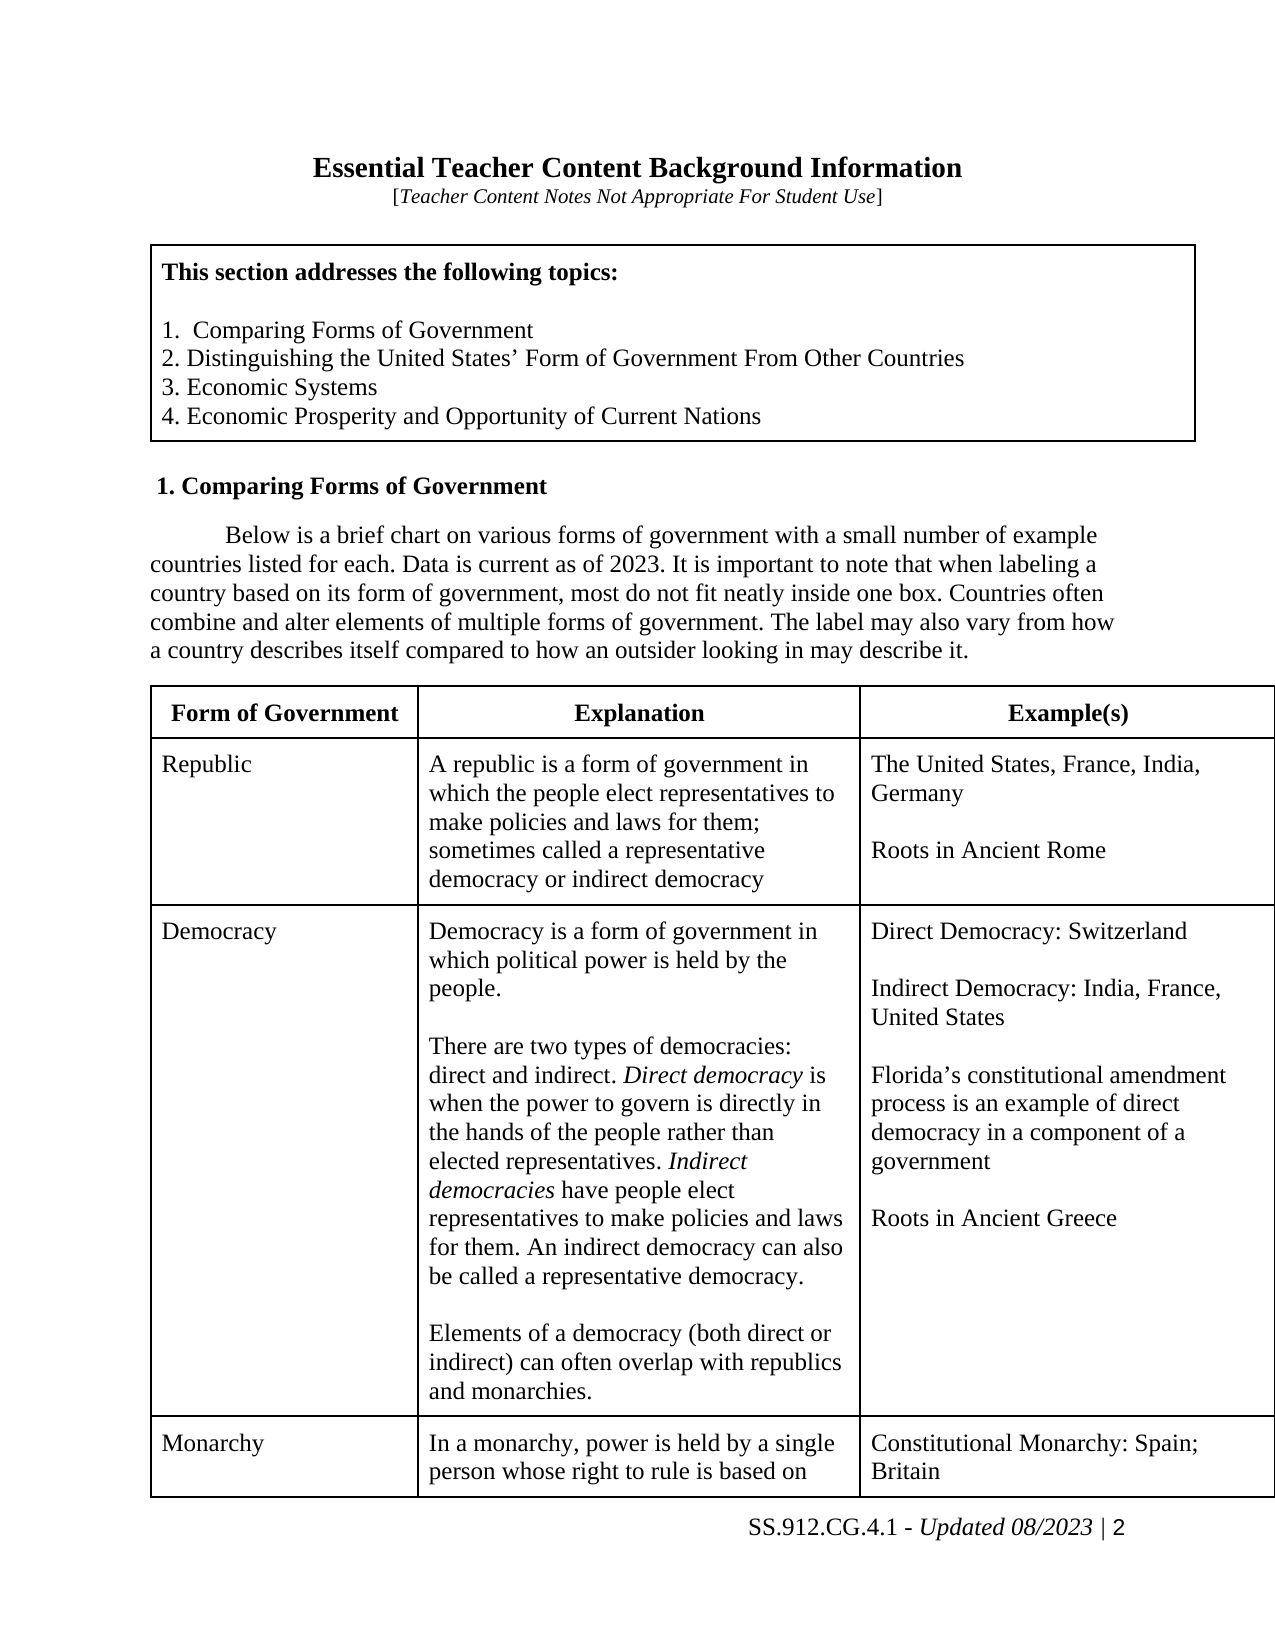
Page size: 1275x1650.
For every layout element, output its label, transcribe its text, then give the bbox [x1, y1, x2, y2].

text 1. Comparing Forms of Government [150, 471, 1125, 500]
table_cell Republic [152, 739, 417, 903]
table_cell Democracy is a form of government in which political power is held by the people. There are two types of democracies: direct and indirect. Direct democracy is when the power to govern is directly in the hands of the people rather than elected representatives. Indirect democracies have people elect representatives to make policies and laws for them. An indirect democracy can also be called a representative democracy. Elements of a democracy (both direct or indirect) can often overlap with republics and monarchies. [419, 906, 859, 1415]
table_cell The United States, France, India, Germany Roots in Ancient Rome [861, 739, 1274, 903]
table_cell Democracy [152, 906, 417, 1415]
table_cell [419, 1417, 859, 1496]
table_header Example(s) [861, 687, 1274, 737]
text Below is a brief chart on various forms of government with a small number of example countries listed for each. Data is current as of 2023. It is important to note that when labeling a country based on its form of government, most do not fit neatly inside one box. Countries often combine and alter elements of multiple forms of government. The label may also vary from how a country describes itself compared to how an outsider looking in may describe it. [150, 521, 1125, 664]
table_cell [861, 1417, 1274, 1496]
table_header Explanation [419, 687, 859, 737]
table_cell Monarchy [152, 1417, 417, 1496]
table_cell A republic is a form of government in which the people elect representatives to make policies and laws for them; sometimes called a representative democracy or indirect democracy [419, 739, 859, 903]
table_header Form of Government [152, 687, 417, 737]
table_cell Direct Democracy: Switzerland Indirect Democracy: India, France, United States Florida’s constitutional amendment process is an example of direct democracy in a component of a government Roots in Ancient Greece [861, 906, 1274, 1415]
subtitle Essential Teacher Content Background Information [150, 150, 1125, 183]
text [Teacher Content Notes Not Appropriate For Student Use] [150, 183, 1125, 208]
table_header This section addresses the following topics: 1. Comparing Forms of Government 2. Distinguishing the United States’ Form of Government From Other Countries 3. Economic Systems 4. Economic Prosperity and Opportunity of Current Nations [152, 246, 1194, 440]
